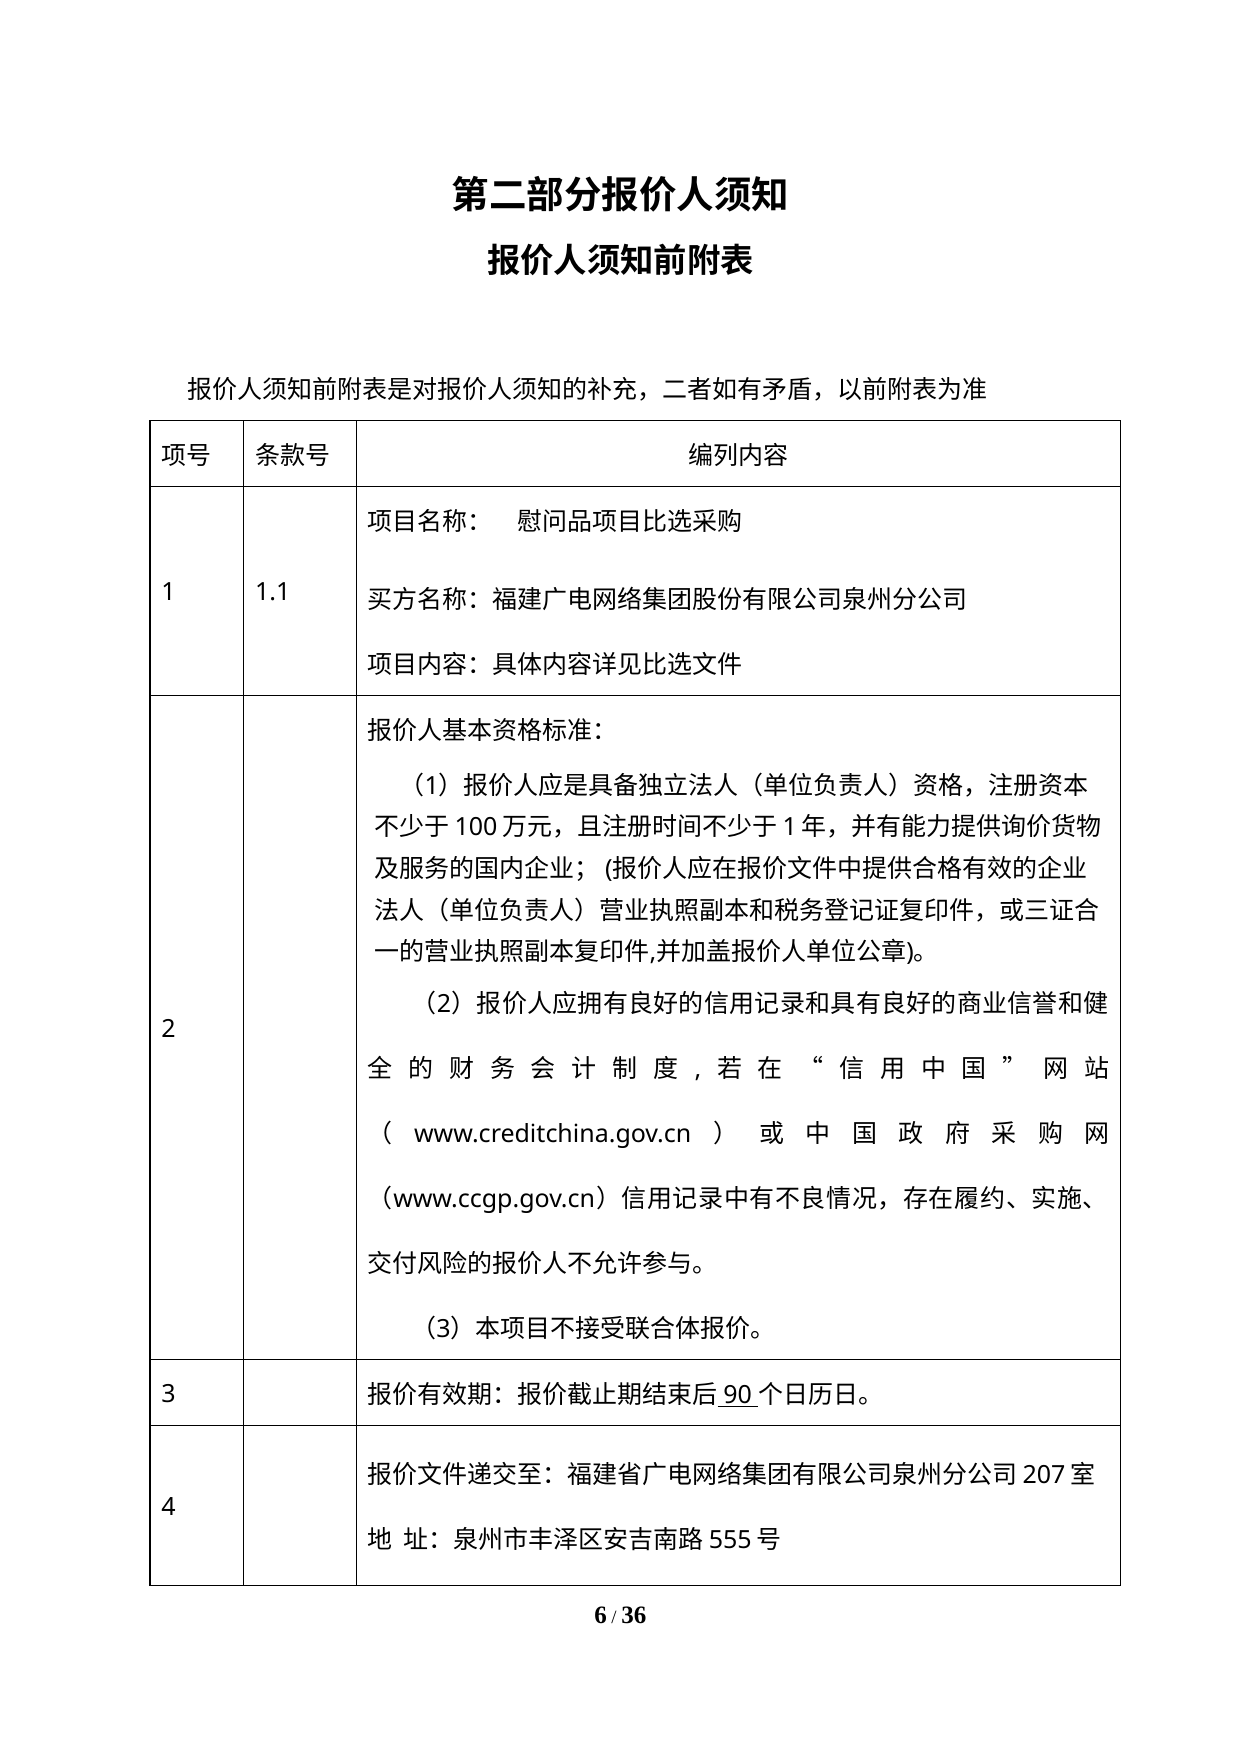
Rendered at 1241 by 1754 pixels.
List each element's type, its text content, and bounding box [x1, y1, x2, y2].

table_cell 4 [151, 1426, 243, 1585]
table_header 项号 [151, 421, 243, 486]
table_cell 2 [151, 696, 243, 1359]
table_cell 报价有效期：报价截止期结束后 90 个日历日。 [357, 1360, 1120, 1425]
table_cell 3 [151, 1360, 243, 1425]
table_cell 1.1 [244, 487, 356, 695]
table_header 条款号 [244, 421, 356, 486]
table_cell 报价人基本资格标准： 报价人应是具备独立法人（单位负责人）资格，注册资本不少于100万元，且注册时间不少于1年，并有能力提供询价货物及服务的国内企业； (报价人应在报价文件中提供合格有效的企业法人（单位负责人）营业执照副本和税务登记证复印件，或三证合一的营业执照副本复印件,并加盖报价人单位公章)。 （2）报价人应拥有良好的信用记录和具有良好的商业信誉和健全的财务会计制度,若在“信用中国”网站（www.creditchina.gov.cn）或中国政府采购网（www.ccgp.gov.cn）信用记录中有不良情况，存在履约、实施、交付风险的报价人不允许参与。 （3）本项目不接受联合体报价。 [357, 696, 1120, 1359]
table_cell [244, 696, 356, 1359]
text 报价人须知前附表 [187, 225, 1053, 290]
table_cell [357, 1426, 1120, 1585]
table_cell 项目名称： 慰问品项目比选采购 买方名称：福建广电网络集团股份有限公司泉州分公司 项目内容：具体内容详见比选文件 [357, 487, 1120, 695]
table_cell [244, 1360, 356, 1425]
table_cell 1 [151, 487, 243, 695]
text 第二部分报价人须知 [187, 160, 1053, 225]
text 报价人须知前附表是对报价人须知的补充，二者如有矛盾，以前附表为准 [187, 355, 1053, 420]
table_cell [244, 1426, 356, 1585]
table_header 编列内容 [357, 421, 1120, 486]
